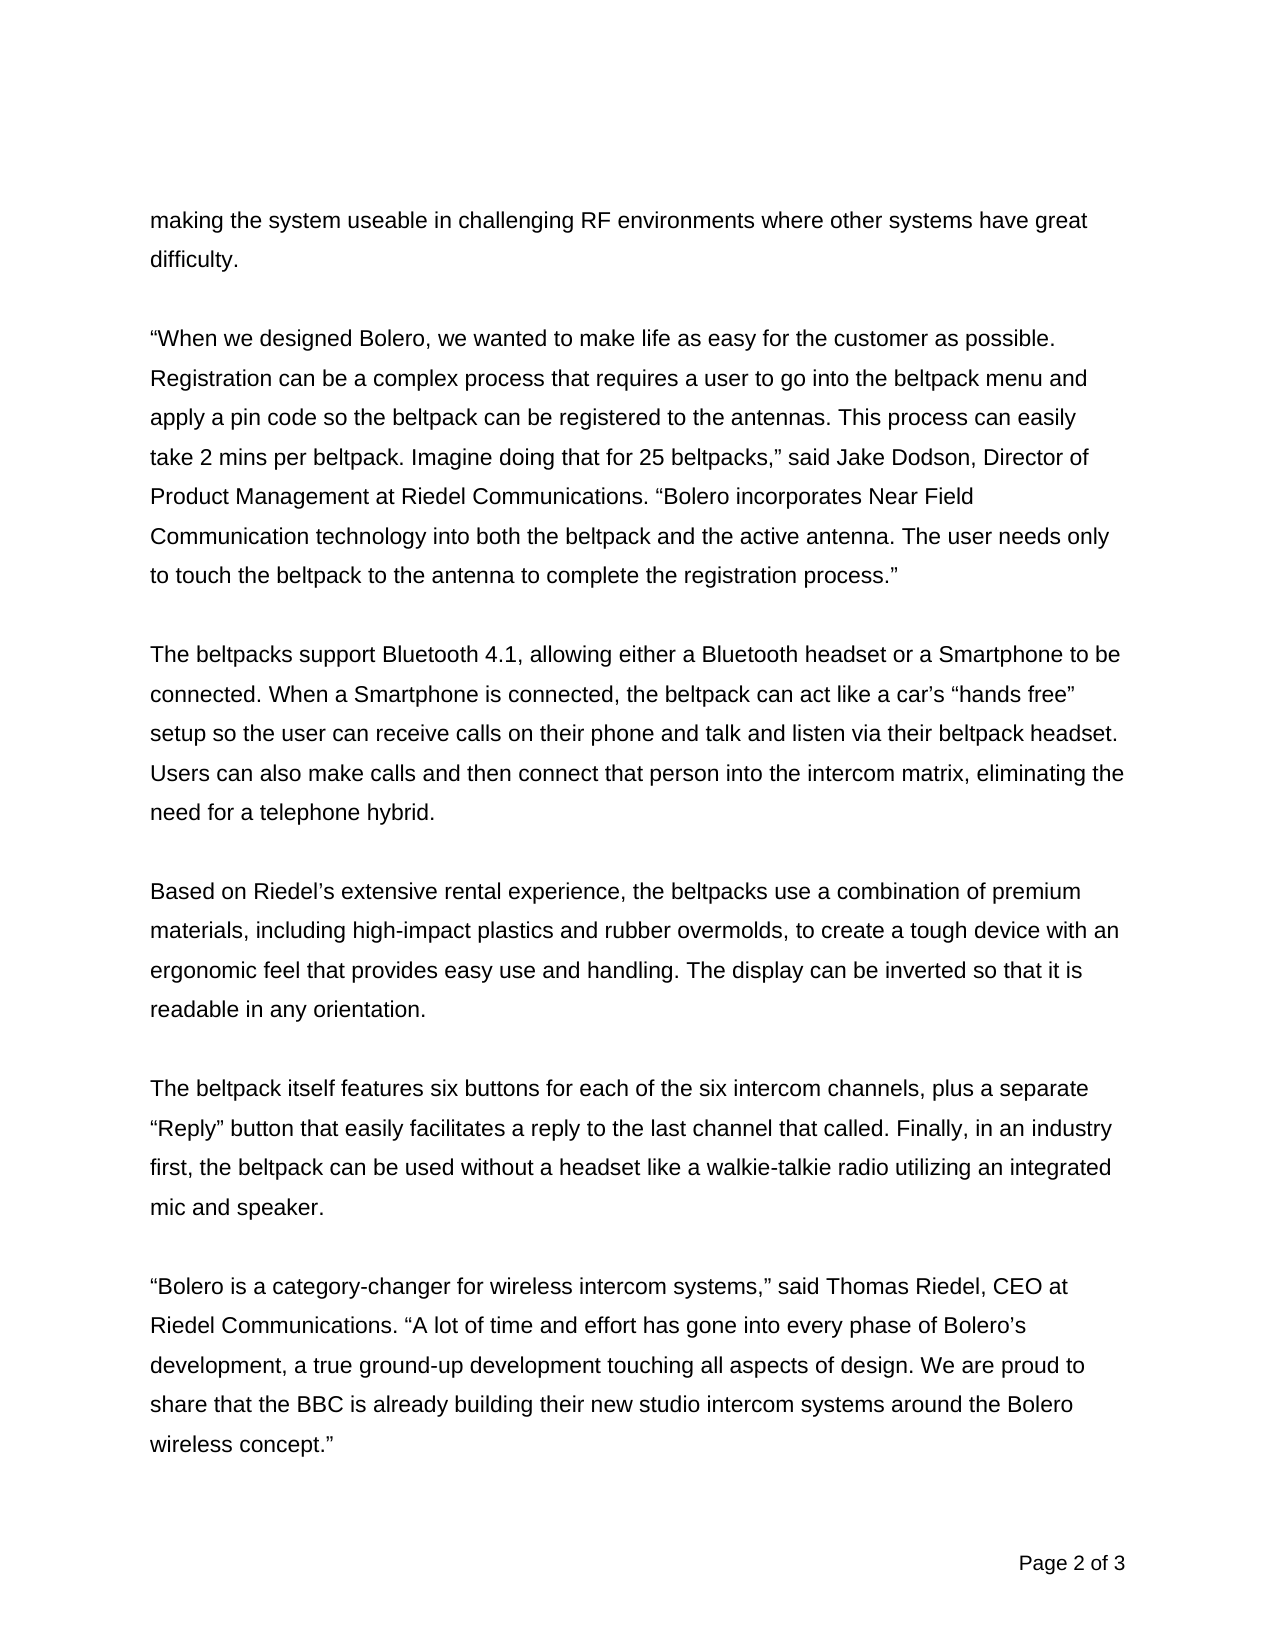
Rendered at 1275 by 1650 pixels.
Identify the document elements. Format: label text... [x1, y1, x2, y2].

text Based on Riedel’s extensive rental experience, the beltpacks use a combination of premium materials, including high-impact plastics and rubber overmolds, to create a tough device with an ergonomic feel that provides easy use and handling. The display can be inverted so that it is readable in any orientation. [150, 878, 1125, 1023]
text “Bolero is a category-changer for wireless intercom systems,” said Thomas Riedel, CEO at Riedel Communications. “A lot of time and effort has gone into every phase of Bolero’s development, a true ground-up development touching all aspects of design. We are proud to share that the BBC is already building their new studio intercom systems around the Bolero wireless concept.” [150, 1273, 1125, 1457]
text The beltpack itself features six buttons for each of the six intercom channels, plus a separate “Reply” button that easily facilitates a reply to the last channel that called. Finally, in an industry first, the beltpack can be used without a headset like a walkie-talkie radio utilizing an integrated mic and speaker. [150, 1075, 1125, 1220]
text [150, 207, 1125, 273]
text “When we designed Bolero, we wanted to make life as easy for the customer as possible. Registration can be a complex process that requires a user to go into the beltpack menu and apply a pin code so the beltpack can be registered to the antennas. This process can easily take 2 mins per beltpack. Imagine doing that for 25 beltpacks,” said Jake Dodson, Director of Product Management at Riedel Communications. “Bolero incorporates Near Field Communication technology into both the beltpack and the active antenna. The user needs only to touch the beltpack to the antenna to complete the registration process.” [150, 325, 1125, 588]
text The beltpacks support Bluetooth 4.1, allowing either a Bluetooth headset or a Smartphone to be connected. When a Smartphone is connected, the beltpack can act like a car’s “hands free” setup so the user can receive calls on their phone and talk and listen via their beltpack headset. Users can also make calls and then connect that person into the intercom matrix, eliminating the need for a telephone hybrid. [150, 641, 1125, 825]
